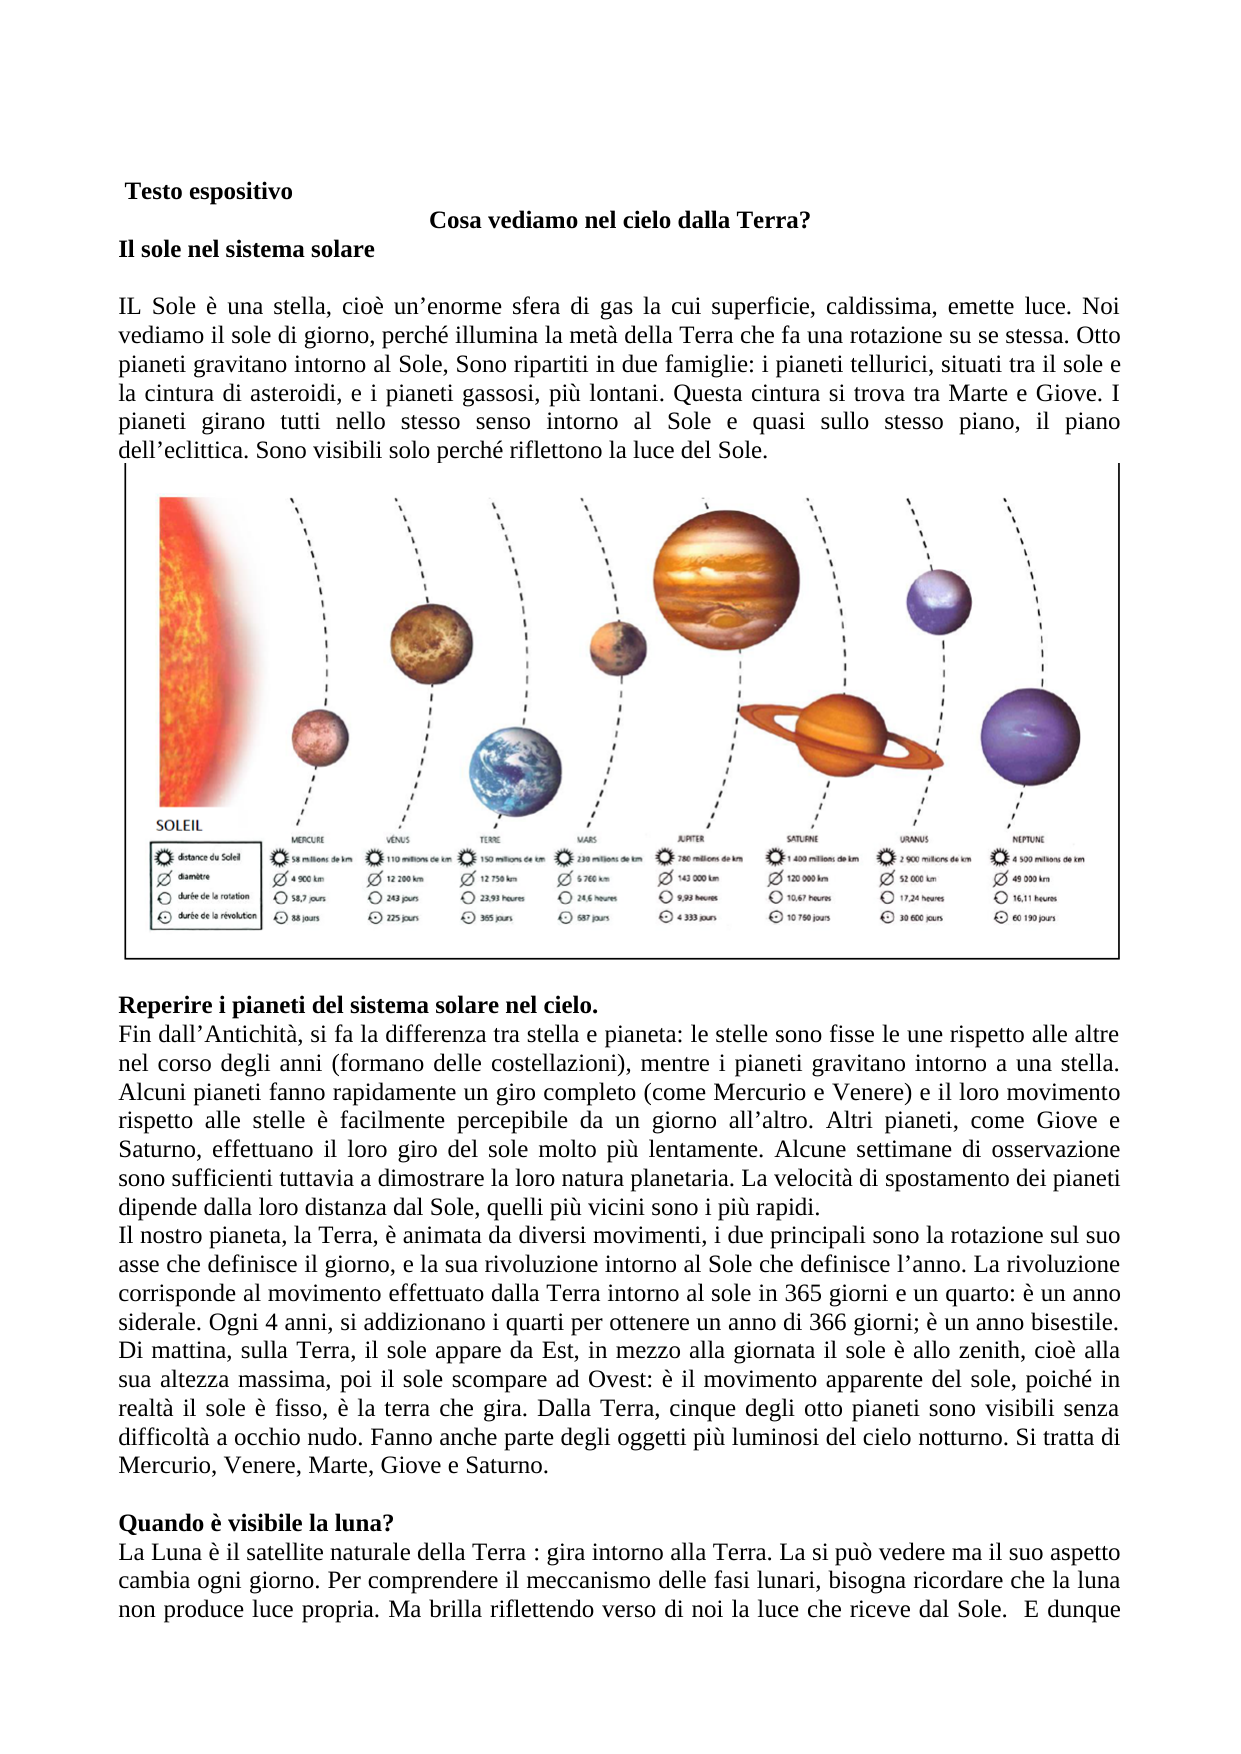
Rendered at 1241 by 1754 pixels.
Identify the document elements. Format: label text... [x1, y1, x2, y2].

picture [118, 463, 1123, 962]
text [118, 1537, 1122, 1623]
text Quando è visibile la luna? [118, 1508, 1122, 1537]
text Cosa vediamo nel cielo dalla Terra? [118, 205, 1122, 234]
text Il sole nel sistema solare [118, 234, 1122, 263]
text Testo espositivo [118, 176, 1122, 205]
text Il nostro pianeta, la Terra, è animata da diversi movimenti, i due principali sono la rotazione sul suo asse che definisce il giorno, e la sua rivoluzione intorno al Sole che definisce l’anno. La rivoluzione corrisponde al movimento effettuato dalla Terra intorno al sole in 365 giorni e un quarto: è un anno siderale. Ogni 4 anni, si addizionano i quarti per ottenere un anno di 366 giorni; è un anno bisestile. Di mattina, sulla Terra, il sole appare da Est, in mezzo alla giornata il sole è allo zenith, cioè alla sua altezza massima, poi il sole scompare ad Ovest: è il movimento apparente del sole, poiché in realtà il sole è fisso, è la terra che gira. Dalla Terra, cinque degli otto pianeti sono visibili senza difficoltà a occhio nudo. Fanno anche parte degli oggetti più luminosi del cielo notturno. Si tratta di Mercurio, Venere, Marte, Giove e Saturno. [118, 1221, 1122, 1479]
text Fin dall’Antichità, si fa la differenza tra stella e pianeta: le stelle sono fisse le une rispetto alle altre nel corso degli anni (formano delle costellazioni), mentre i pianeti gravitano intorno a una stella. Alcuni pianeti fanno rapidamente un giro completo (come Mercurio e Venere) e il loro movimento rispetto alle stelle è facilmente percepibile da un giorno all’altro. Altri pianeti, come Giove e Saturno, effettuano il loro giro del sole molto più lentamente. Alcune settimane di osservazione sono sufficienti tuttavia a dimostrare la loro natura planetaria. La velocità di spostamento dei pianeti dipende dalla loro distanza dal Sole, quelli più vicini sono i più rapidi. [118, 1019, 1122, 1221]
text IL Sole è una stella, cioè un’enorme sfera di gas la cui superficie, caldissima, emette luce. Noi vediamo il sole di giorno, perché illumina la metà della Terra che fa una rotazione su se stessa. Otto pianeti gravitano intorno al Sole, Sono ripartiti in due famiglie: i pianeti tellurici, situati tra il sole e la cintura di asteroidi, e i pianeti gassosi, più lontani. Questa cintura si trova tra Marte e Giove. I pianeti girano tutti nello stesso senso intorno al Sole e quasi sullo stesso piano, il piano dell’eclittica. Sono visibili solo perché riflettono la luce del Sole. [118, 291, 1122, 463]
text Reperire i pianeti del sistema solare nel cielo. [118, 991, 1122, 1019]
